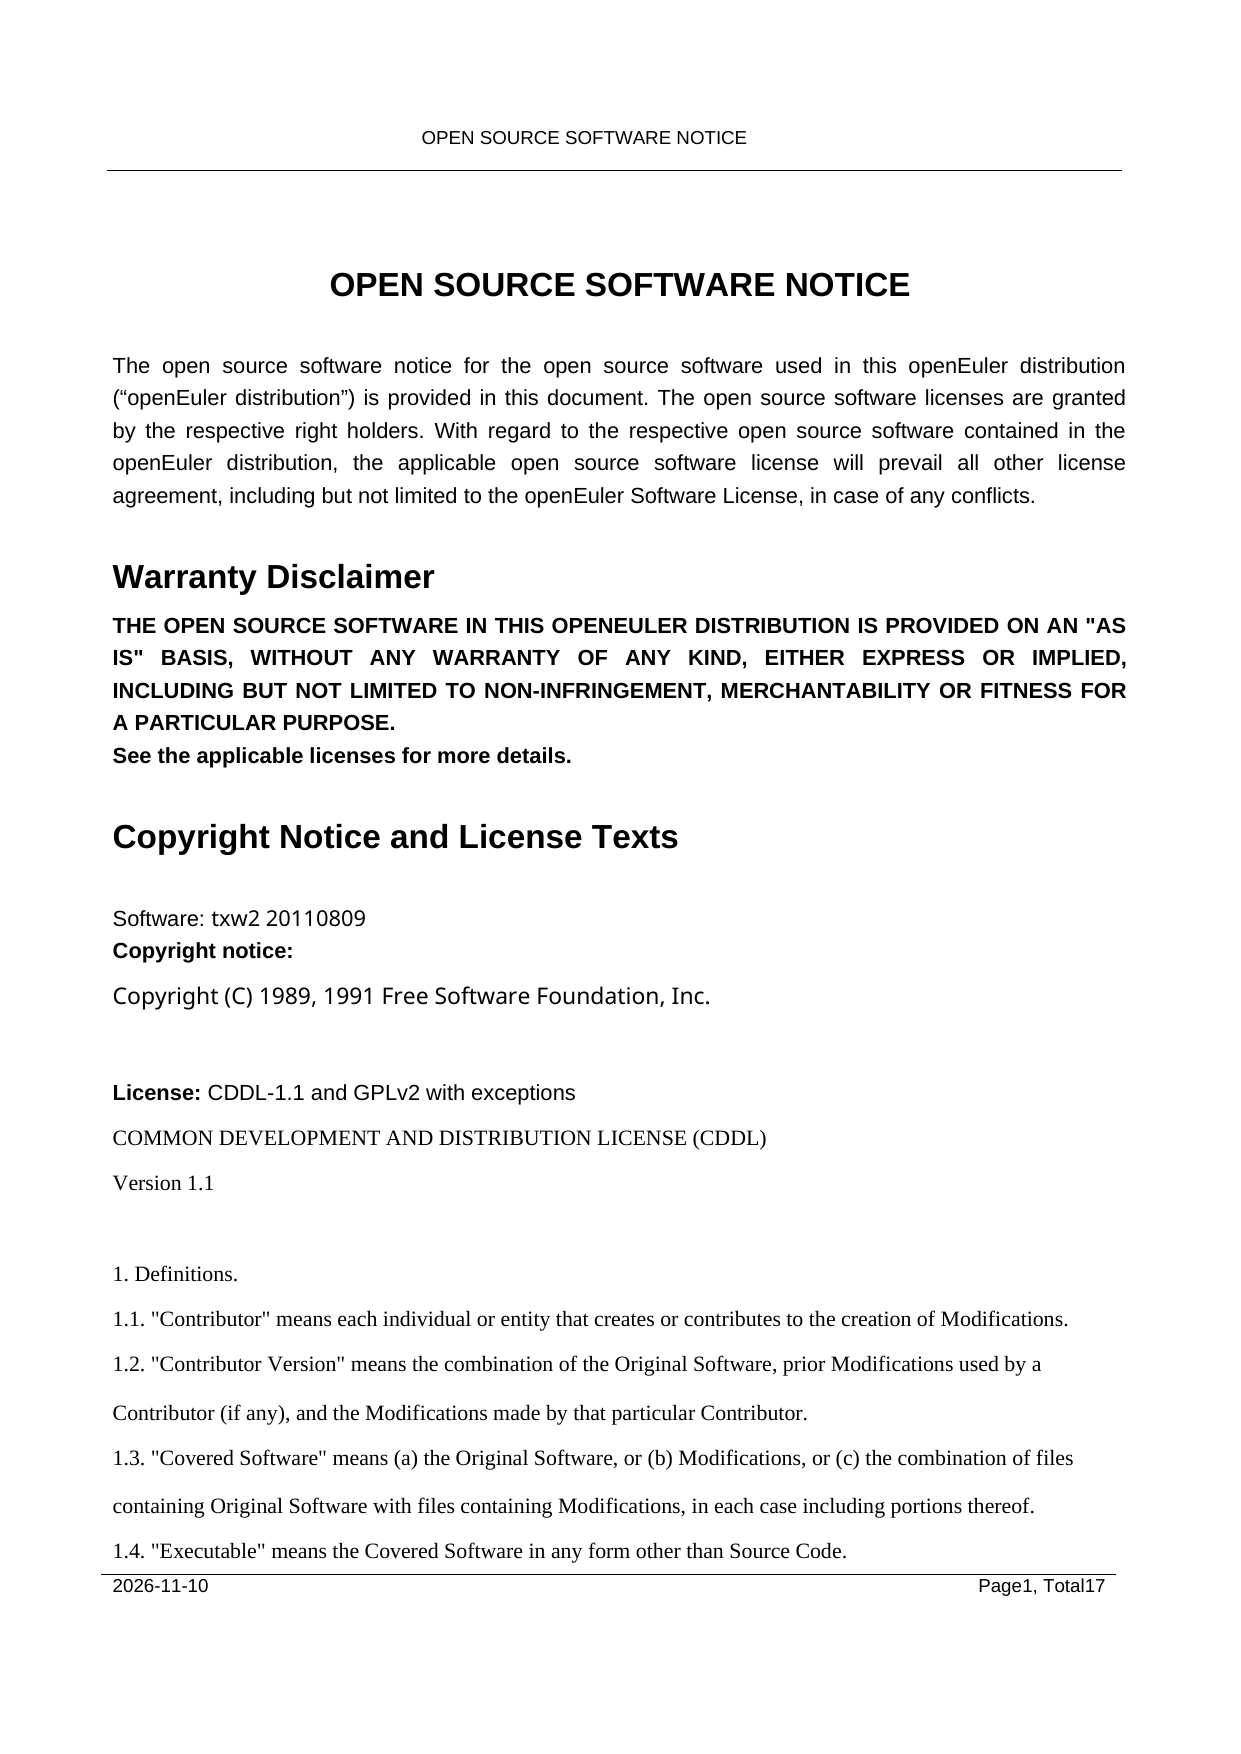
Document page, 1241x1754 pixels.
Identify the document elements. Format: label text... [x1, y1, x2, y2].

text THE OPEN SOURCE SOFTWARE IN THIS OPENEULER DISTRIBUTION IS PROVIDED ON AN "AS IS" BASIS, WITHOUT ANY WARRANTY OF ANY KIND, EITHER EXPRESS OR IMPLIED, INCLUDING BUT NOT LIMITED TO NON-INFRINGEMENT, MERCHANTABILITY OR FITNESS FOR A PARTICULAR PURPOSE. See the applicable licenses for more details. [112, 609, 1128, 771]
text The open source software notice for the open source software used in this openEuler distribution (“openEuler distribution”) is provided in this document. The open source software licenses are granted by the respective right holders. With regard to the respective open source software contained in the openEuler distribution, the applicable open source software license will prevail all other license agreement, including but not limited to the openEuler Software License, in case of any conflicts. [112, 349, 1128, 511]
text Warranty Disclaimer [112, 544, 1128, 609]
text COMMON DEVELOPMENT AND DISTRIBUTION LICENSE (CDDL) [112, 1122, 1128, 1154]
text Software: txw2 20110809 [112, 901, 1128, 934]
text 1.1. "Contributor" means each individual or entity that creates or contributes to the creation of Modifications. [112, 1302, 1128, 1334]
text OPEN SOURCE SOFTWARE NOTICE [112, 251, 1128, 316]
text Copyright (C) 1989, 1991 Free Software Foundation, Inc. [112, 979, 1128, 1060]
text Copyright Notice and License Texts [112, 804, 1128, 869]
text Copyright notice: [112, 934, 1128, 966]
text 1.4. "Executable" means the Covered Software in any form other than Source Code. [112, 1535, 1128, 1567]
text 1.3. "Covered Software" means (a) the Original Software, or (b) Modifications, or (c) the combination of files containing Original Software with files containing Modifications, in each case including portions thereof. [112, 1441, 1128, 1522]
text Version 1.1 [112, 1167, 1128, 1199]
text License: CDDL-1.1 and GPLv2 with exceptions [112, 1077, 1128, 1109]
text 1.2. "Contributor Version" means the combination of the Original Software, prior Modifications used by a Contributor (if any), and the Modifications made by that particular Contributor. [112, 1347, 1128, 1428]
text 1. Definitions. [112, 1257, 1128, 1289]
